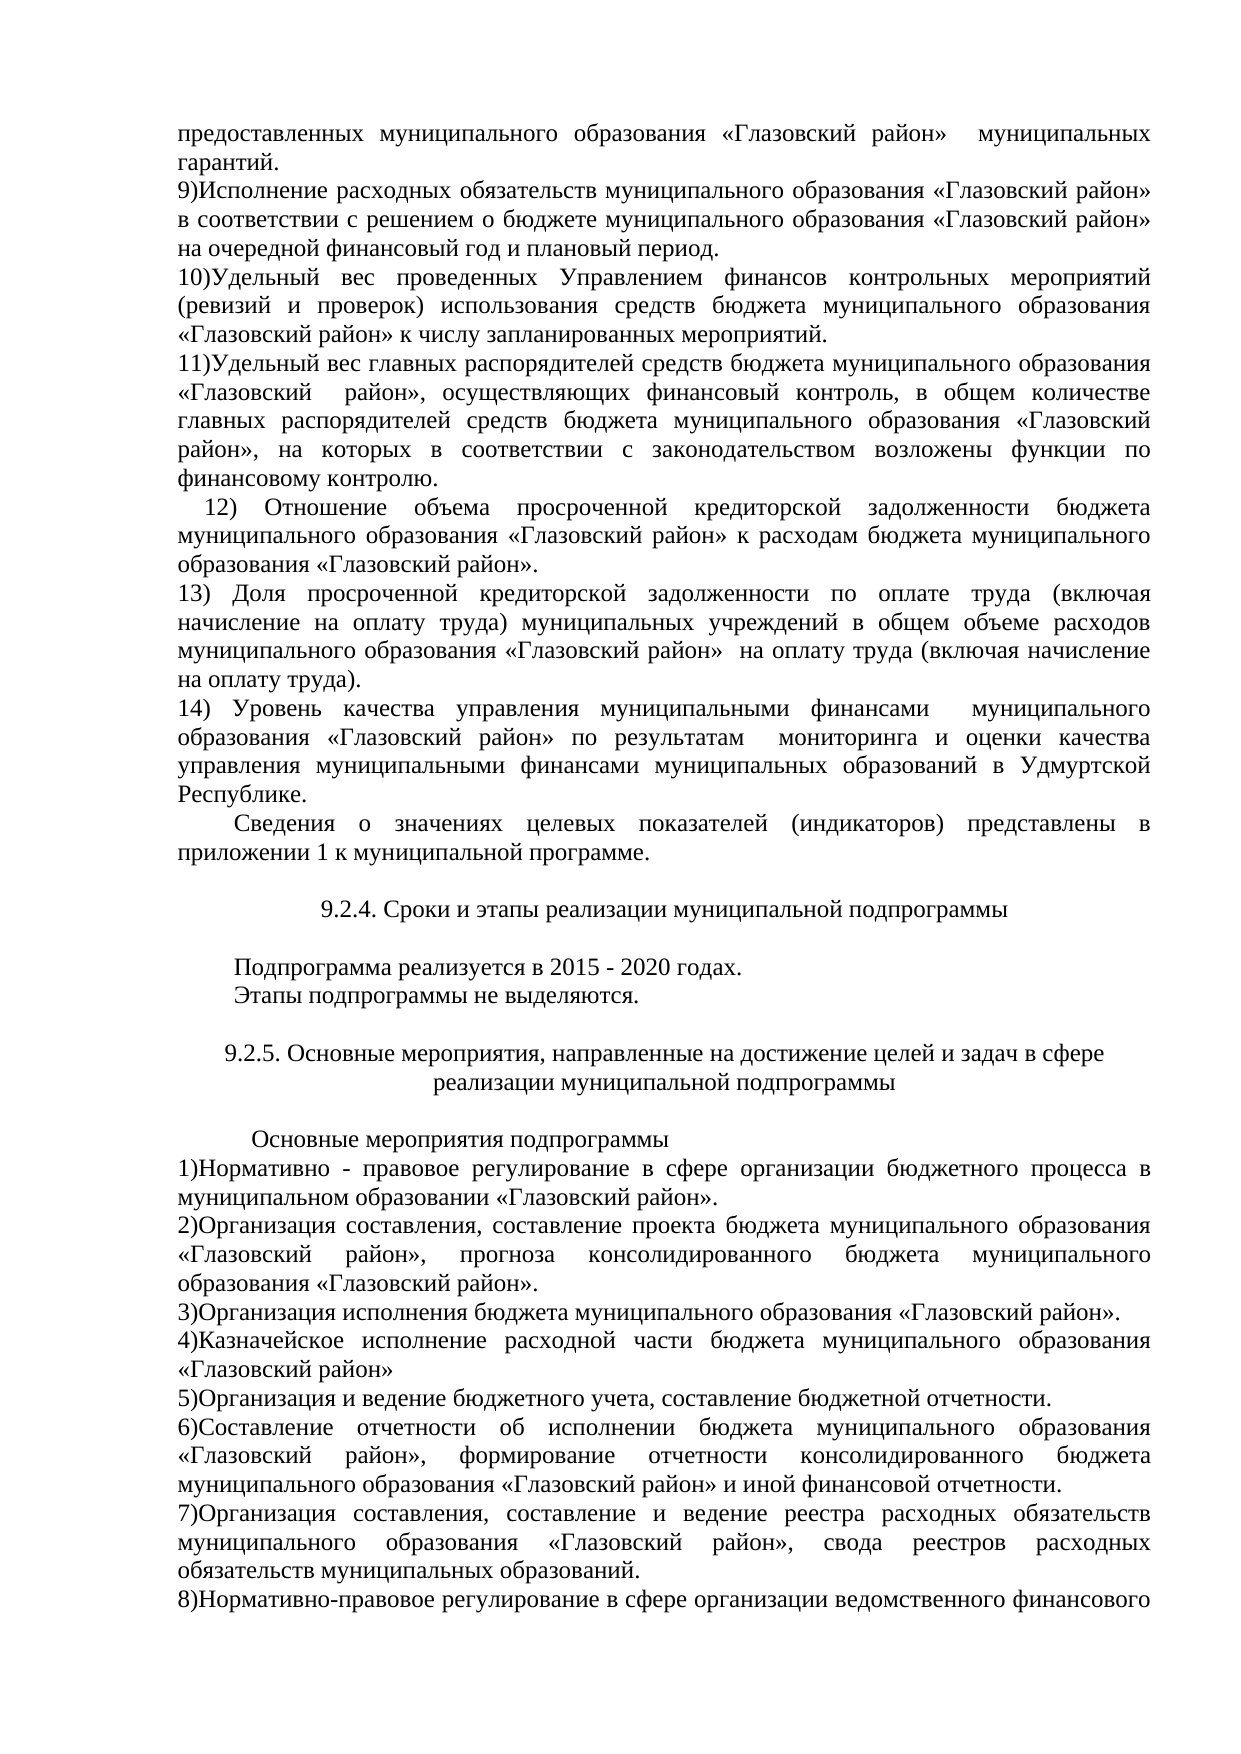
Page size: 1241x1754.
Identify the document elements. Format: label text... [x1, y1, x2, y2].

text 10)Удельный вес проведенных Управлением финансов контрольных мероприятий (ревизий и проверок) использования средств бюджета муниципального образования «Глазовский район» к числу запланированных мероприятий. [177, 262, 1152, 348]
text 6)Составление отчетности об исполнении бюджета муниципального образования «Глазовский район», формирование отчетности консолидированного бюджета муниципального образования «Глазовский район» и иной финансовой отчетности. [177, 1412, 1152, 1498]
text 11)Удельный вес главных распорядителей средств бюджета муниципального образования «Глазовский район», осуществляющих финансовый контроль, в общем количестве главных распорядителей средств бюджета муниципального образования «Глазовский район», на которых в соответствии с законодательством возложены функции по финансовому контролю. [177, 348, 1152, 492]
text Сведения о значениях целевых показателей (индикаторов) представлены в приложении 1 к муниципальной программе. [177, 808, 1152, 866]
text 13) Доля просроченной кредиторской задолженности по оплате труда (включая начисление на оплату труда) муниципальных учреждений в общем объеме расходов муниципального образования «Глазовский район» на оплату труда (включая начисление на оплату труда). [177, 578, 1152, 693]
text 9.2.5. Основные мероприятия, направленные на достижение целей и задач в сфере реализации муниципальной подпрограммы [177, 1038, 1152, 1096]
text 5)Организация и ведение бюджетного учета, составление бюджетной отчетности. [177, 1383, 1152, 1412]
text 12) Отношение объема просроченной кредиторской задолженности бюджета муниципального образования «Глазовский район» к расходам бюджета муниципального образования «Глазовский район». [177, 492, 1152, 578]
text 9)Исполнение расходных обязательств муниципального образования «Глазовский район» в соответствии с решением о бюджете муниципального образования «Глазовский район» на очередной финансовый год и плановый период. [177, 176, 1152, 262]
text 9.2.4. Сроки и этапы реализации муниципальной подпрограммы [177, 894, 1152, 923]
text 7)Организация составления, составление и ведение реестра расходных обязательств муниципального образования «Глазовский район», свода реестров расходных обязательств муниципальных образований. [177, 1498, 1152, 1584]
text Подпрограмма реализуется в 2015 - 2020 годах. [177, 952, 1152, 981]
text 2)Организация составления, составление проекта бюджета муниципального образования «Глазовский район», прогноза консолидированного бюджета муниципального образования «Глазовский район». [177, 1211, 1152, 1297]
text Основные мероприятия подпрограммы [177, 1124, 1152, 1153]
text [177, 1584, 1152, 1613]
text Этапы подпрограммы не выделяются. [177, 981, 1152, 1009]
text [177, 118, 1152, 176]
text 3)Организация исполнения бюджета муниципального образования «Глазовский район». [177, 1297, 1152, 1326]
text 1)Нормативно - правовое регулирование в сфере организации бюджетного процесса в муниципальном образовании «Глазовский район». [177, 1153, 1152, 1211]
text 14) Уровень качества управления муниципальными финансами муниципального образования «Глазовский район» по результатам мониторинга и оценки качества управления муниципальными финансами муниципальных образований в Удмуртской Республике. [177, 693, 1152, 808]
text 4)Казначейское исполнение расходной части бюджета муниципального образования «Глазовский район» [177, 1326, 1152, 1383]
